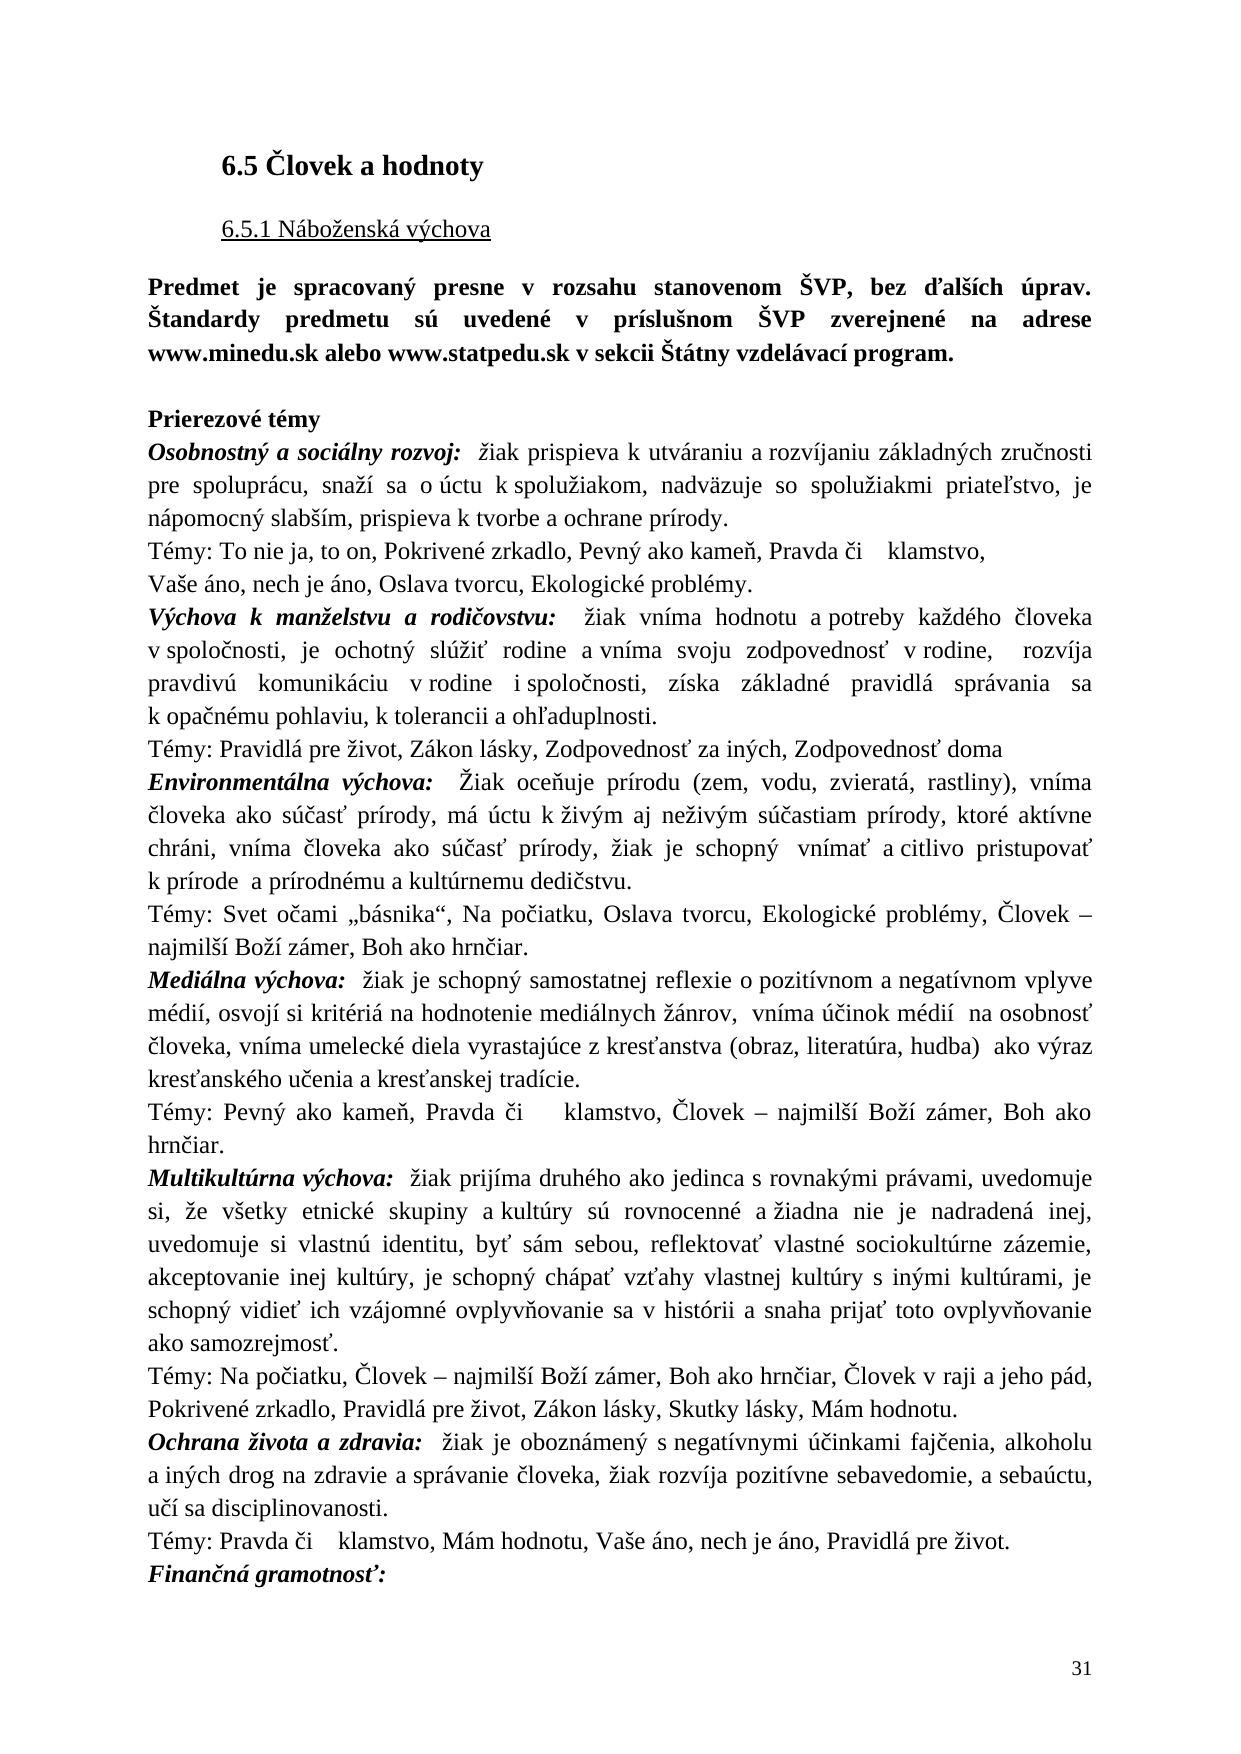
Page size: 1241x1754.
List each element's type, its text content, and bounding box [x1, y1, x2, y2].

subtitle 6.5.1 Náboženská výchova [148, 214, 1093, 243]
text Témy: Na počiatku, Človek – najmilší Boží zámer, Boh ako hrnčiar, Človek v raji a jeho pád, Pokrivené zrkadlo, Pravidlá pre život, Zákon lásky, Skutky lásky, Mám hodnotu. [148, 1361, 1093, 1423]
text Témy: To nie ja, to on, Pokrivené zrkadlo, Pevný ako kameň, Pravda či klamstvo, [148, 536, 1093, 564]
text Environmentálna výchova: Žiak oceňuje prírodu (zem, vodu, zvieratá, rastliny), vníma človeka ako súčasť prírody, má úctu k živým aj neživým súčastiam prírody, ktoré aktívne chráni, vníma človeka ako súčasť prírody, žiak je schopný vnímať a citlivo pristupovať k prírode a prírodnému a kultúrnemu dedičstvu. [148, 767, 1093, 895]
text Mediálna výchova: žiak je schopný samostatnej reflexie o pozitívnom a negatívnom vplyve médií, osvojí si kritériá na hodnotenie mediálnych žánrov, vníma účinok médií na osobnosť človeka, vníma umelecké diela vyrastajúce z kresťanstva (obraz, literatúra, hudba) ako výraz kresťanského učenia a kresťanskej tradície. [148, 965, 1093, 1093]
text Osobnostný a sociálny rozvoj: žiak prispieva k utváraniu a rozvíjaniu základných zručnosti pre spoluprácu, snaží sa o úctu k spolužiakom, nadväzuje so spolužiakmi priateľstvo, je nápomocný slabším, prispieva k tvorbe a ochrane prírody. [148, 437, 1093, 531]
subtitle 6.5 Človek a hodnoty [148, 148, 1093, 181]
text Témy: Pravda či klamstvo, Mám hodnotu, Vaše áno, nech je áno, Pravidlá pre život. [148, 1526, 1093, 1555]
text Prierezové témy [148, 404, 1093, 432]
text Multikultúrna výchova: žiak prijíma druhého ako jedinca s rovnakými právami, uvedomuje si, že všetky etnické skupiny a kultúry sú rovnocenné a žiadna nie je nadradená inej, uvedomuje si vlastnú identitu, byť sám sebou, reflektovať vlastné sociokultúrne zázemie, akceptovanie inej kultúry, je schopný chápať vzťahy vlastnej kultúry s inými kultúrami, je schopný vidieť ich vzájomné ovplyvňovanie sa v histórii a snaha prijať toto ovplyvňovanie ako samozrejmosť. [148, 1163, 1093, 1357]
text Finančná gramotnosť: [148, 1559, 1093, 1588]
text Témy: Pravidlá pre život, Zákon lásky, Zodpovednosť za iných, Zodpovednosť doma [148, 734, 1093, 763]
text Predmet je spracovaný presne v rozsahu stanovenom ŠVP, bez ďalších úprav. Štandardy predmetu sú uvedené v príslušnom ŠVP zverejnené na adrese www.minedu.sk alebo www.statpedu.sk v sekcii Štátny vzdelávací program. [148, 272, 1093, 366]
text Ochrana života a zdravia: žiak je oboznámený s negatívnymi účinkami fajčenia, alkoholu a iných drog na zdravie a správanie človeka, žiak rozvíja pozitívne sebavedomie, a sebaúctu, učí sa disciplinovanosti. [148, 1427, 1093, 1522]
text Témy: Svet očami „básnika“, Na počiatku, Oslava tvorcu, Ekologické problémy, Človek – najmilší Boží zámer, Boh ako hrnčiar. [148, 899, 1093, 961]
text Výchova k manželstvu a rodičovstvu: žiak vníma hodnotu a potreby každého človeka v spoločnosti, je ochotný slúžiť rodine a vníma svoju zodpovednosť v rodine, rozvíja pravdivú komunikáciu v rodine i spoločnosti, získa základné pravidlá správania sa k opačnému pohlaviu, k tolerancii a ohľaduplnosti. [148, 602, 1093, 729]
text Vaše áno, nech je áno, Oslava tvorcu, Ekologické problémy. [148, 569, 1093, 597]
text Témy: Pevný ako kameň, Pravda či klamstvo, Človek – najmilší Boží zámer, Boh ako hrnčiar. [148, 1097, 1093, 1159]
